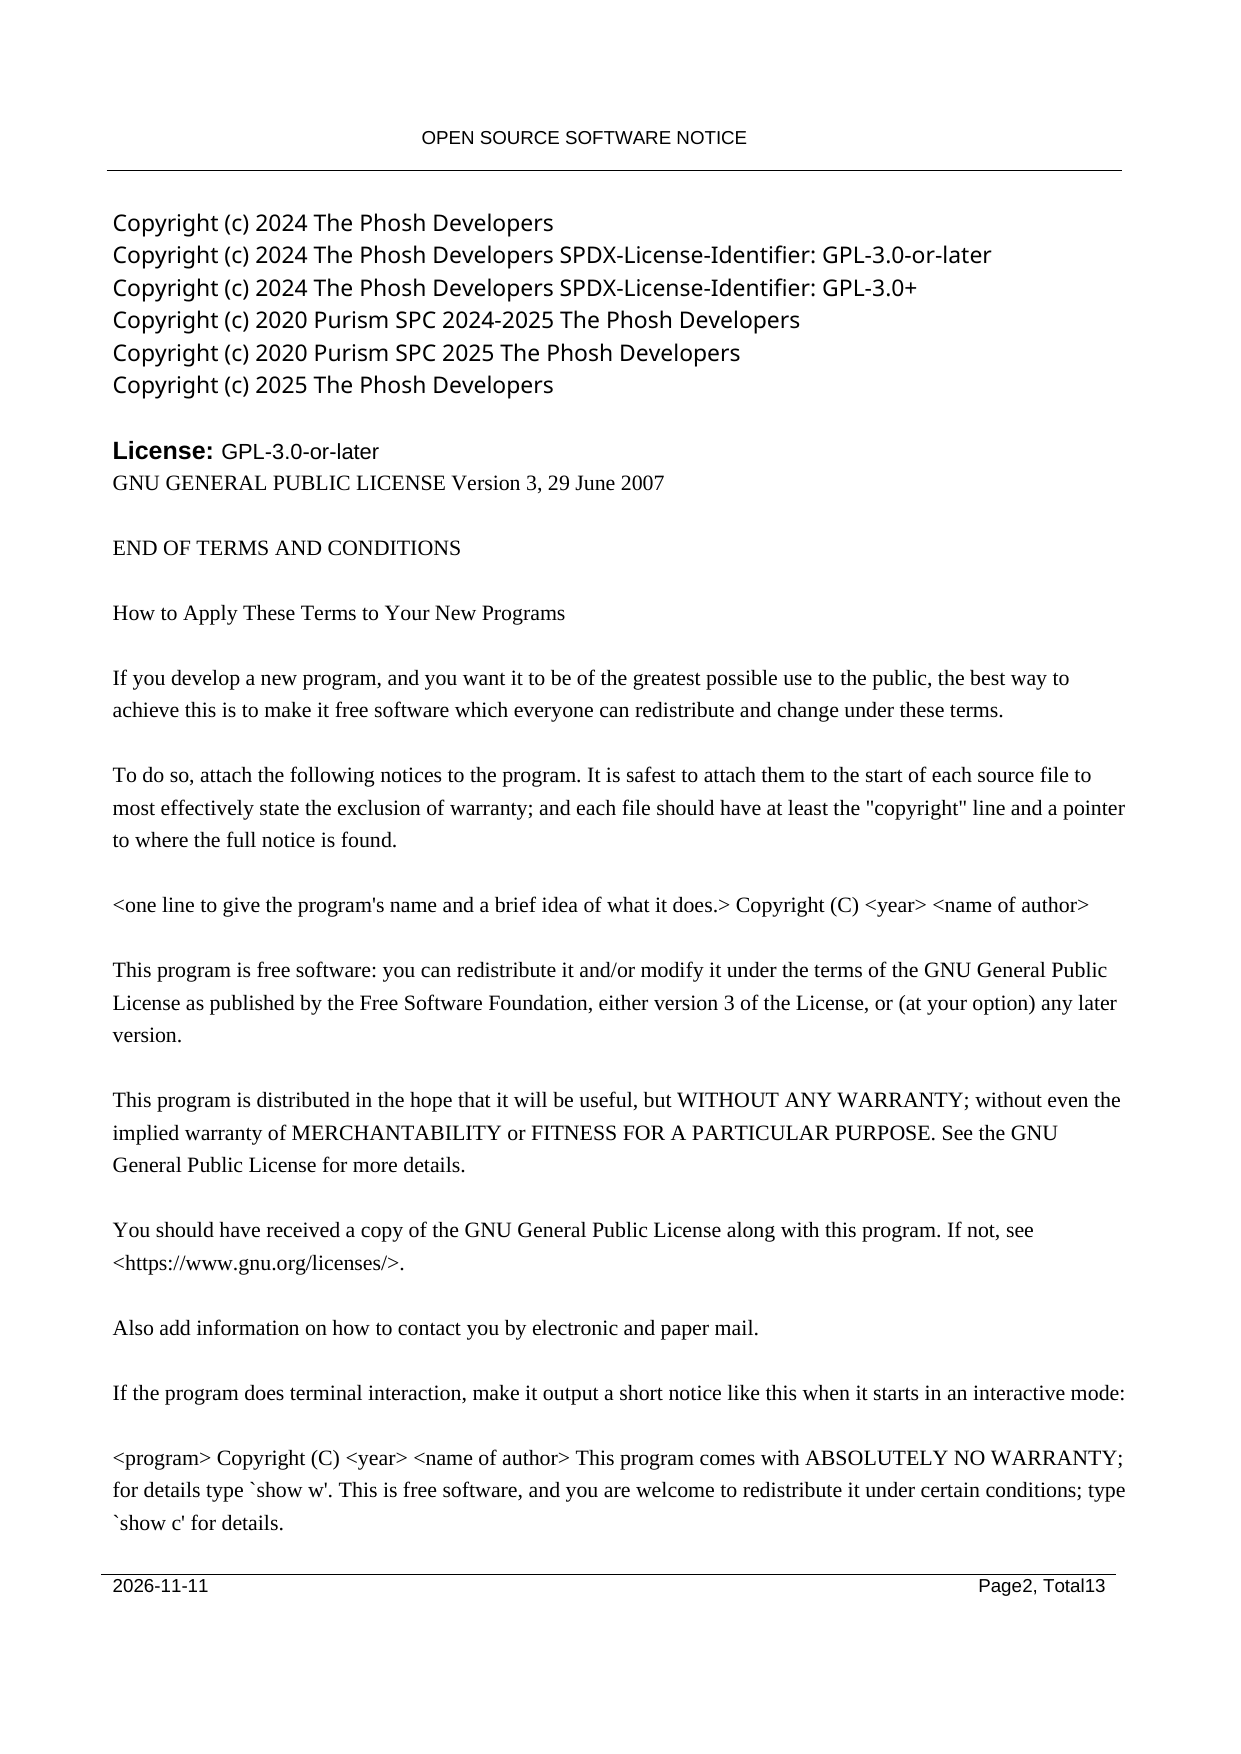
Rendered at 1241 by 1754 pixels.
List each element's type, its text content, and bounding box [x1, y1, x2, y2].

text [112, 466, 1128, 1539]
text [112, 206, 1128, 434]
text License: GPL-3.0-or-later [112, 434, 1128, 466]
